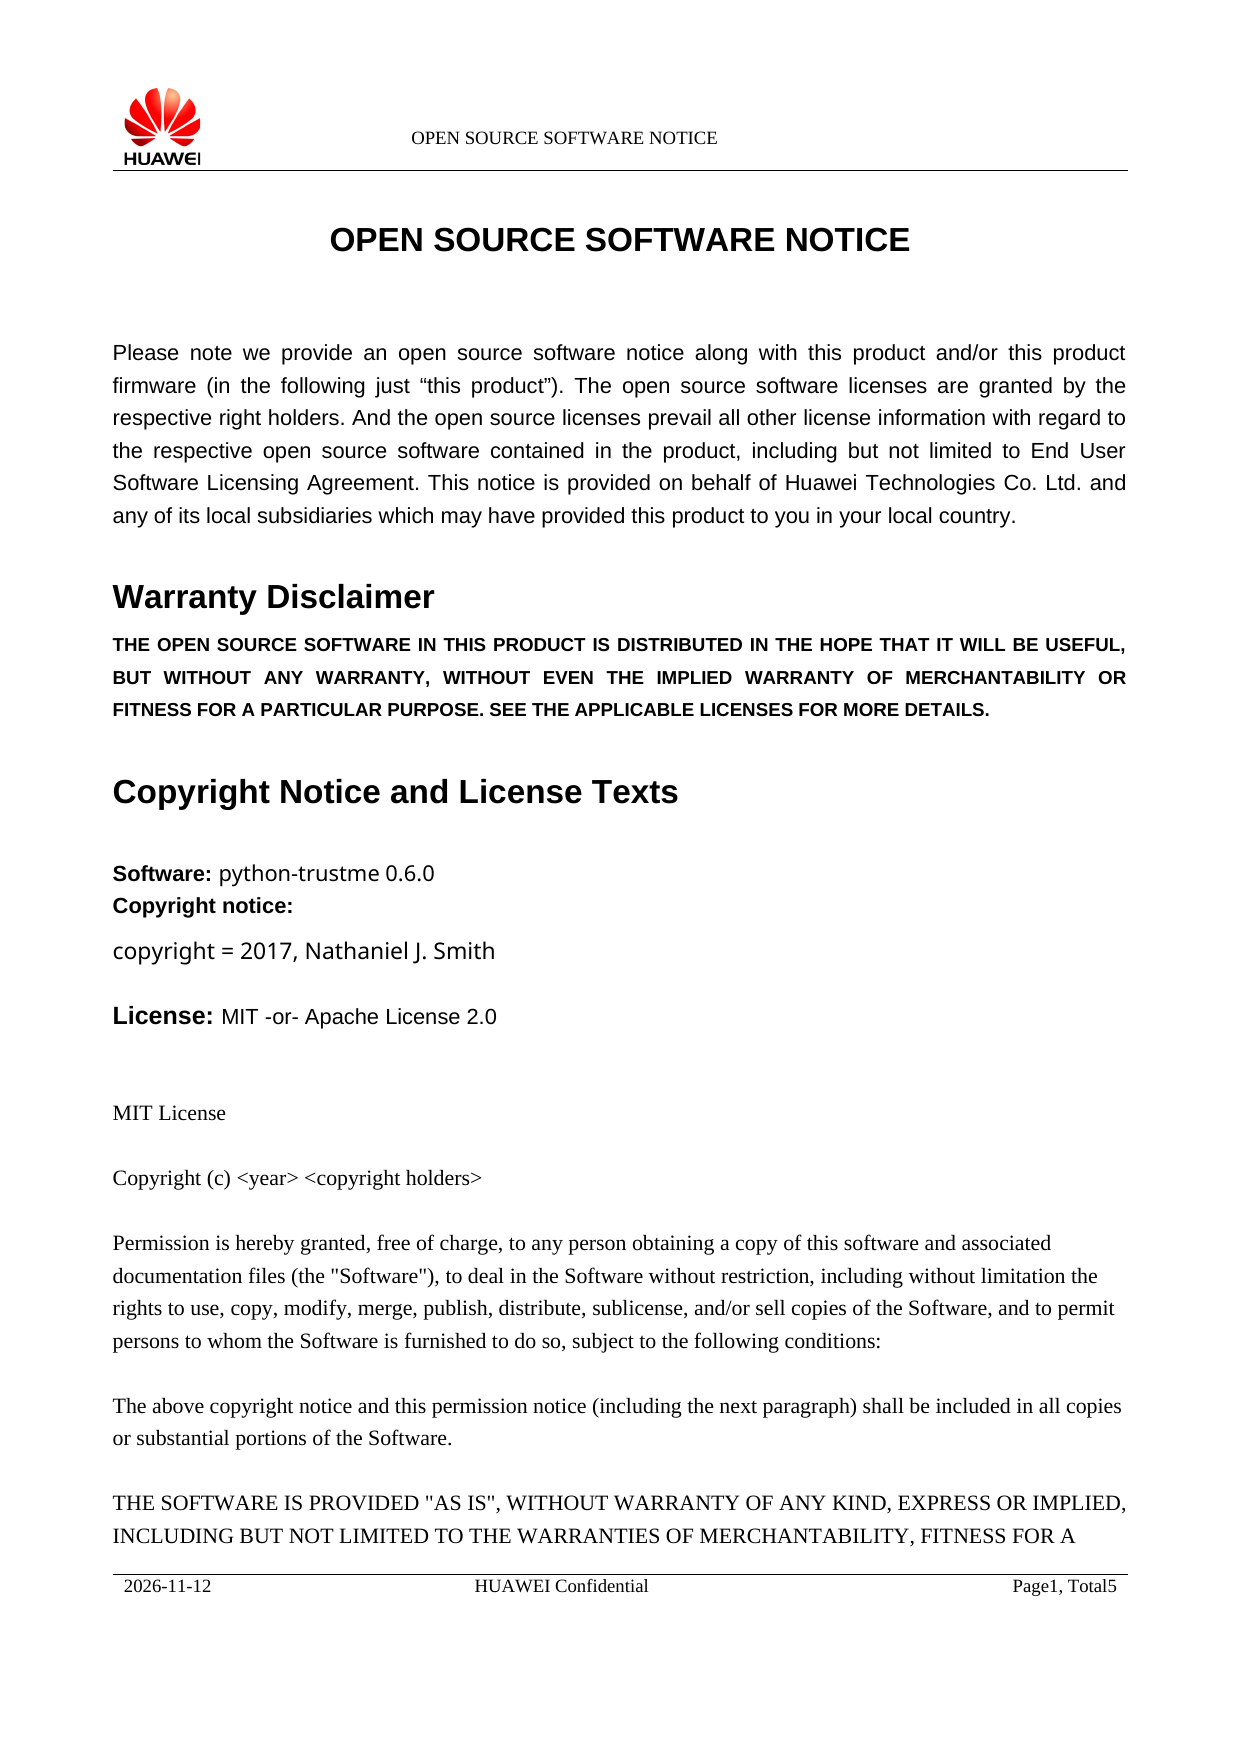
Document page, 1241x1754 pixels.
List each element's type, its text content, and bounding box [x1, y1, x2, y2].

picture [124, 88, 201, 165]
text Copyright Notice and License Texts [112, 759, 1128, 824]
text The open source software in this product is distributed in the hope that it will be useful, but WITHOUT ANY WARRANTY, without even the implied warranty of MERCHANTABILITY or FITNESS FOR A PARTICULAR PURPOSE. See the applicable licenses for more details. [112, 629, 1128, 726]
text Please note we provide an open source software notice along with this product and/or this product firmware (in the following just “this product”). The open source software licenses are granted by the respective right holders. And the open source licenses prevail all other license information with regard to the respective open source software contained in the product, including but not limited to End User Software Licensing Agreement. This notice is provided on behalf of Huawei Technologies Co. Ltd. and any of its local subsidiaries which may have provided this product to you in your local country. [112, 336, 1128, 531]
text MIT License [112, 1096, 1128, 1129]
text Warranty Disclaimer [112, 564, 1128, 629]
title Software: python-trustme 0.6.0 [112, 856, 1128, 889]
text OPEN SOURCE SOFTWARE NOTICE [112, 206, 1128, 271]
text Copyright (c) <year> <copyright holders> [112, 1161, 1128, 1194]
text copyright = 2017, Nathaniel J. Smith [112, 934, 1128, 999]
text Permission is hereby granted, free of charge, to any person obtaining a copy of this software and associated documentation files (the "Software"), to deal in the Software without restriction, including without limitation the rights to use, copy, modify, merge, publish, distribute, sublicense, and/or sell copies of the Software, and to permit persons to whom the Software is furnished to do so, subject to the following conditions: [112, 1226, 1128, 1356]
text The above copyright notice and this permission notice (including the next paragraph) shall be included in all copies or substantial portions of the Software. [112, 1389, 1128, 1454]
text License: MIT -or- Apache License 2.0 [112, 999, 1128, 1031]
text Copyright notice: [112, 889, 1128, 921]
